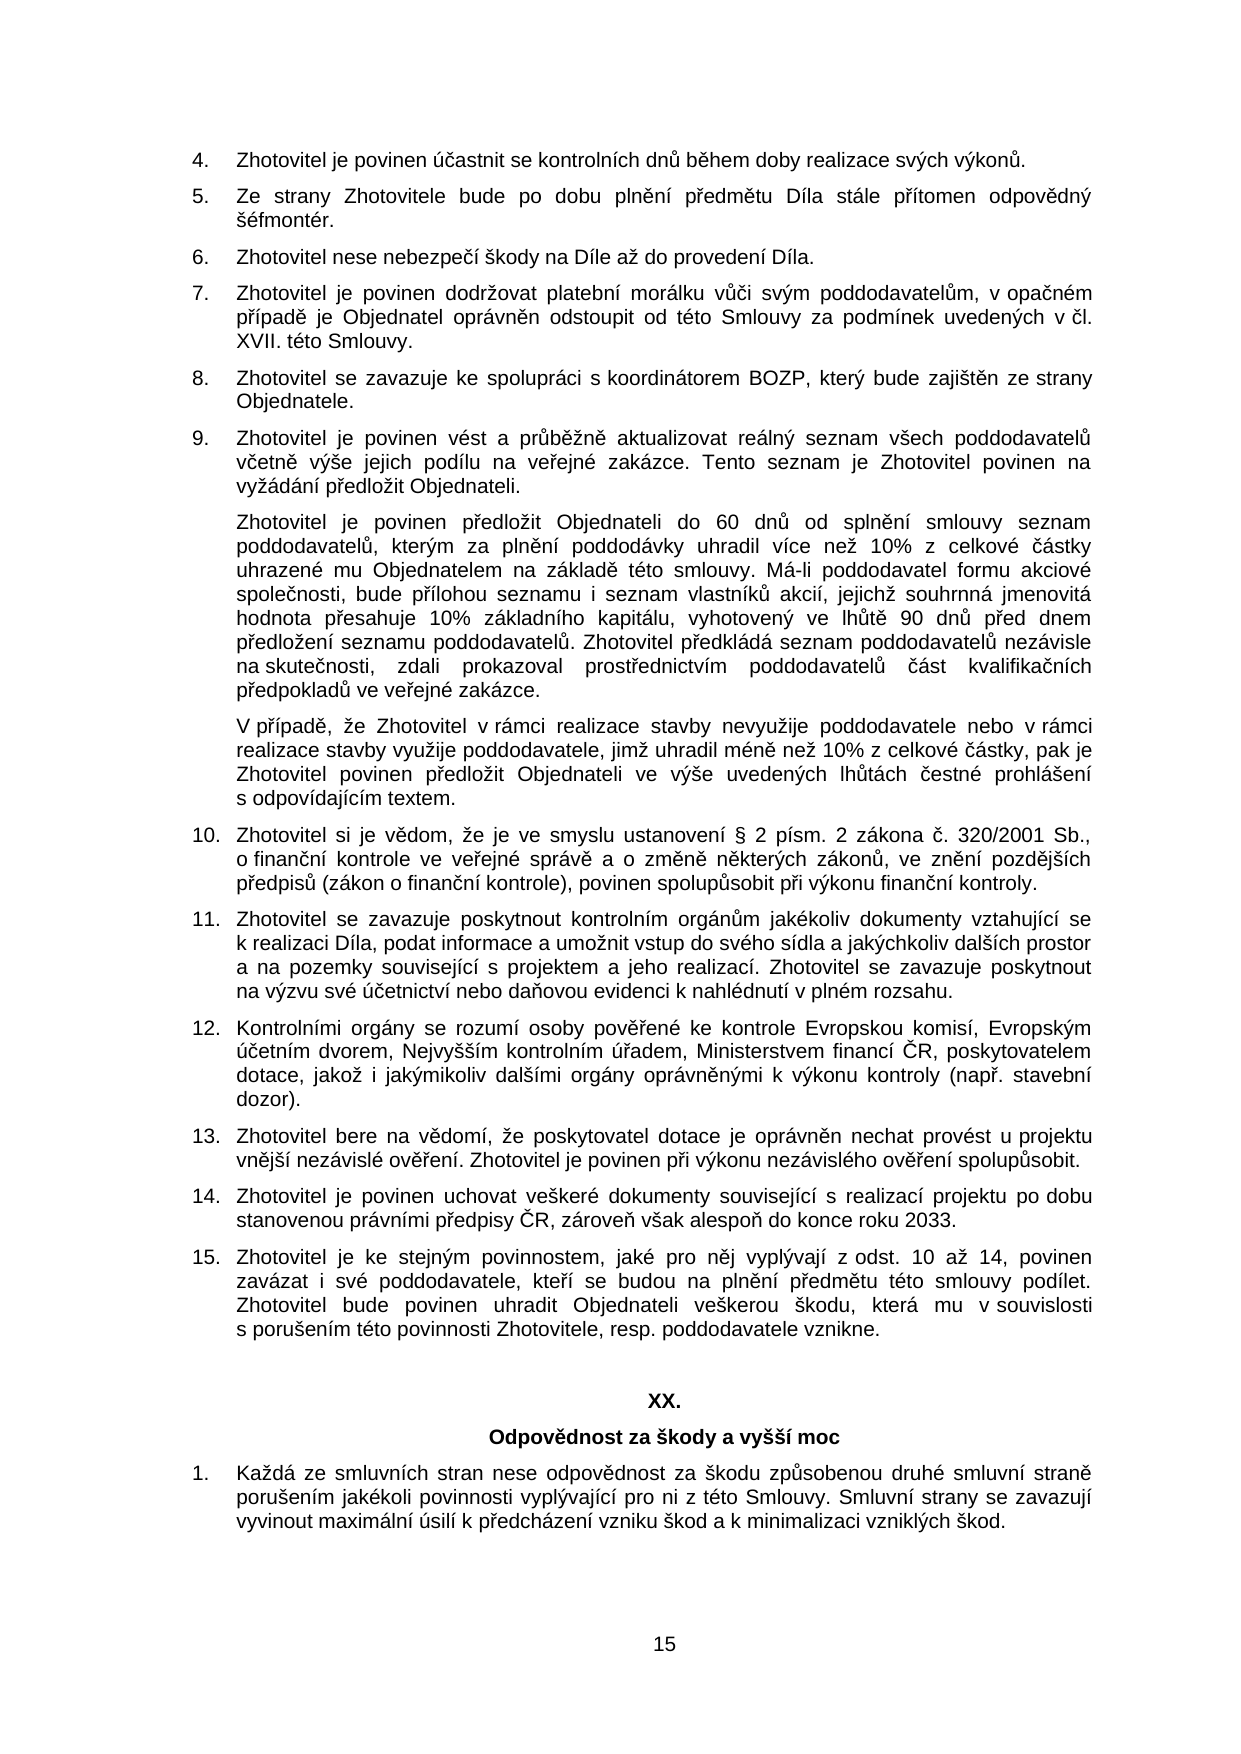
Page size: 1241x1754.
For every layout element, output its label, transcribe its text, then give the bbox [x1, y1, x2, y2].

list Každá ze smluvních stran nese odpovědnost za škodu způsobenou druhé smluvní straně porušením jakékoli povinnosti vyplývající pro ni z této Smlouvy. Smluvní strany se zavazují vyvinout maximální úsilí k předcházení vzniku škod a k minimalizaci vzniklých škod. [192, 1461, 1092, 1533]
list Ze strany Zhotovitele bude po dobu plnění předmětu Díla stále přítomen odpovědný šéfmontér. [192, 184, 1092, 232]
list Zhotovitel se zavazuje poskytnout kontrolním orgánům jakékoliv dokumenty vztahující se k realizaci Díla, podat informace a umožnit vstup do svého sídla a jakýchkoliv dalších prostor a na pozemky související s projektem a jeho realizací. Zhotovitel se zavazuje poskytnout na výzvu své účetnictví nebo daňovou evidenci k nahlédnutí v plném rozsahu. [192, 907, 1092, 1003]
list Zhotovitel je povinen dodržovat platební morálku vůči svým poddodavatelům, v opačném případě je Objednatel oprávněn odstoupit od této Smlouvy za podmínek uvedených v čl. XVII. této Smlouvy. [192, 281, 1092, 353]
text XX. [236, 1389, 1092, 1413]
list Zhotovitel je povinen účastnit se kontrolních dnů během doby realizace svých výkonů. [192, 148, 1092, 172]
list Zhotovitel se zavazuje ke spolupráci s koordinátorem BOZP, který bude zajištěn ze strany Objednatele. [192, 365, 1092, 413]
text Odpovědnost za škody a vyšší moc [236, 1425, 1092, 1449]
text V případě, že Zhotovitel v rámci realizace stavby nevyužije poddodavatele nebo v rámci realizace stavby využije poddodavatele, jimž uhradil méně než 10% z celkové částky, pak je Zhotovitel povinen předložit Objednateli ve výše uvedených lhůtách čestné prohlášení s odpovídajícím textem. [236, 714, 1092, 810]
list Zhotovitel je ke stejným povinnostem, jaké pro něj vyplývají z odst. 10 až 14, povinen zavázat i své poddodavatele, kteří se budou na plnění předmětu této smlouvy podílet. Zhotovitel bude povinen uhradit Objednateli veškerou škodu, která mu v souvislosti s porušením této povinnosti Zhotovitele, resp. poddodavatele vznikne. [192, 1244, 1092, 1340]
list Zhotovitel si je vědom, že je ve smyslu ustanovení § 2 písm. 2 zákona č. 320/2001 Sb., o finanční kontrole ve veřejné správě a o změně některých zákonů, ve znění pozdějších předpisů (zákon o finanční kontrole), povinen spolupůsobit při výkonu finanční kontroly. [192, 823, 1092, 894]
text Zhotovitel je povinen předložit Objednateli do 60 dnů od splnění smlouvy seznam poddodavatelů, kterým za plnění poddodávky uhradil více než 10% z celkové částky uhrazené mu Objednatelem na základě této smlouvy. Má-li poddodavatel formu akciové společnosti, bude přílohou seznamu i seznam vlastníků akcií, jejichž souhrnná jmenovitá hodnota přesahuje 10% základního kapitálu, vyhotovený ve lhůtě 90 dnů před dnem předložení seznamu poddodavatelů. Zhotovitel předkládá seznam poddodavatelů nezávisle na skutečnosti, zdali prokazoval prostřednictvím poddodavatelů část kvalifikačních předpokladů ve veřejné zakázce. [236, 510, 1092, 702]
list Zhotovitel nese nebezpečí škody na Díle až do provedení Díla. [192, 244, 1092, 268]
list Kontrolními orgány se rozumí osoby pověřené ke kontrole Evropskou komisí, Evropským účetním dvorem, Nejvyšším kontrolním úřadem, Ministerstvem financí ČR, poskytovatelem dotace, jakož i jakýmikoliv dalšími orgány oprávněnými k výkonu kontroly (např. stavební dozor). [192, 1015, 1092, 1111]
list Zhotovitel je povinen vést a průběžně aktualizovat reálný seznam všech poddodavatelů včetně výše jejich podílu na veřejné zakázce. Tento seznam je Zhotovitel povinen na vyžádání předložit Objednateli. [192, 426, 1092, 498]
list Zhotovitel bere na vědomí, že poskytovatel dotace je oprávněn nechat provést u projektu vnější nezávislé ověření. Zhotovitel je povinen při výkonu nezávislého ověření spolupůsobit. [192, 1124, 1092, 1172]
list Zhotovitel je povinen uchovat veškeré dokumenty související s realizací projektu po dobu stanovenou právními předpisy ČR, zároveň však alespoň do konce roku 2033. [192, 1184, 1092, 1232]
